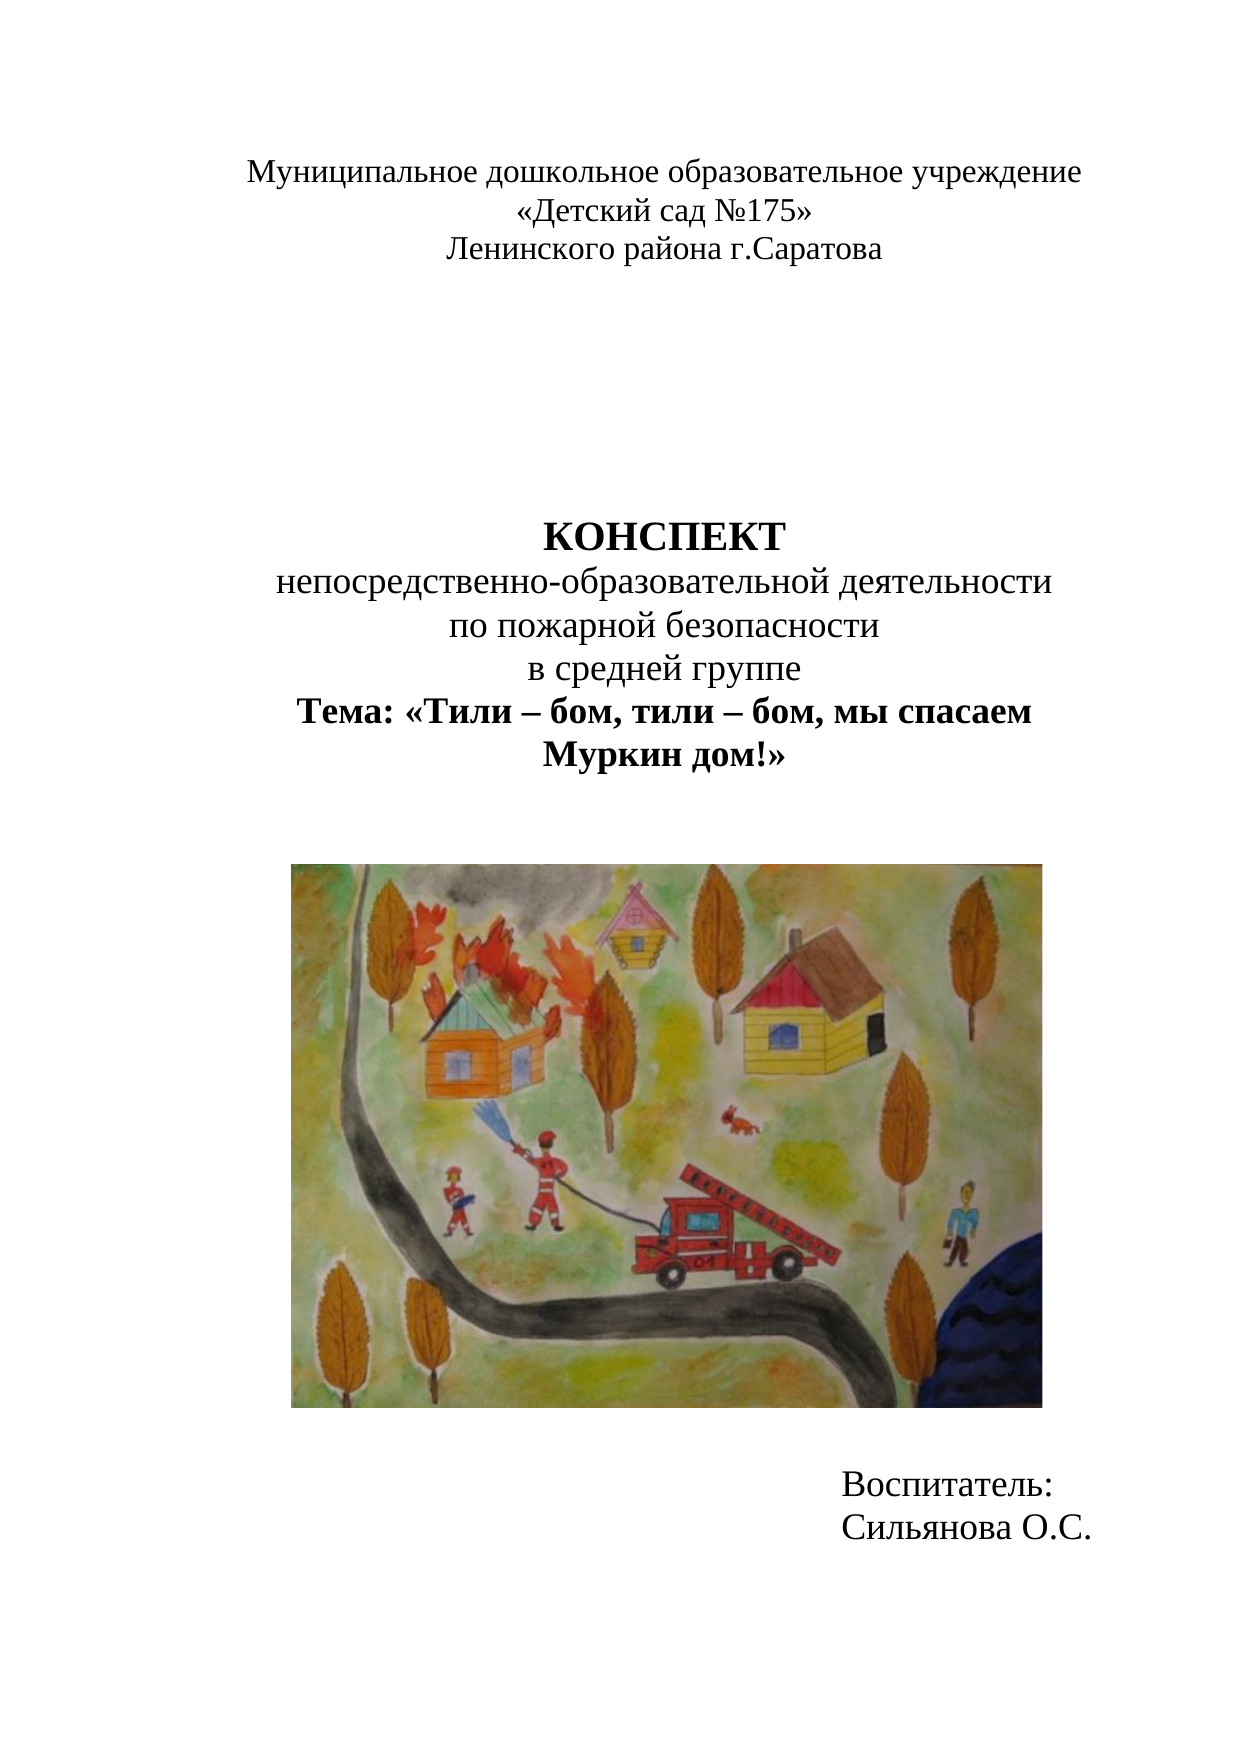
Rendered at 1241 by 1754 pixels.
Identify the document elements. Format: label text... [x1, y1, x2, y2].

text по пожарной безопасности [177, 602, 1152, 645]
text в средней группе [177, 645, 1152, 688]
text Тема: «Тили – бом, тили – бом, мы спасаем [177, 688, 1152, 731]
text Ленинского района г.Саратова [177, 228, 1152, 267]
text Муркин дом!» [177, 731, 1152, 803]
text КОНСПЕКТ [177, 511, 1152, 559]
text «Детский сад №175» [177, 190, 1152, 228]
text непосредственно-образовательной деятельности [177, 559, 1152, 602]
picture [291, 864, 1043, 1408]
text Воспитатель: [767, 1461, 1152, 1504]
text Сильянова О.С. [177, 1504, 1152, 1547]
text Муниципальное дошкольное образовательное учреждение [177, 152, 1152, 190]
